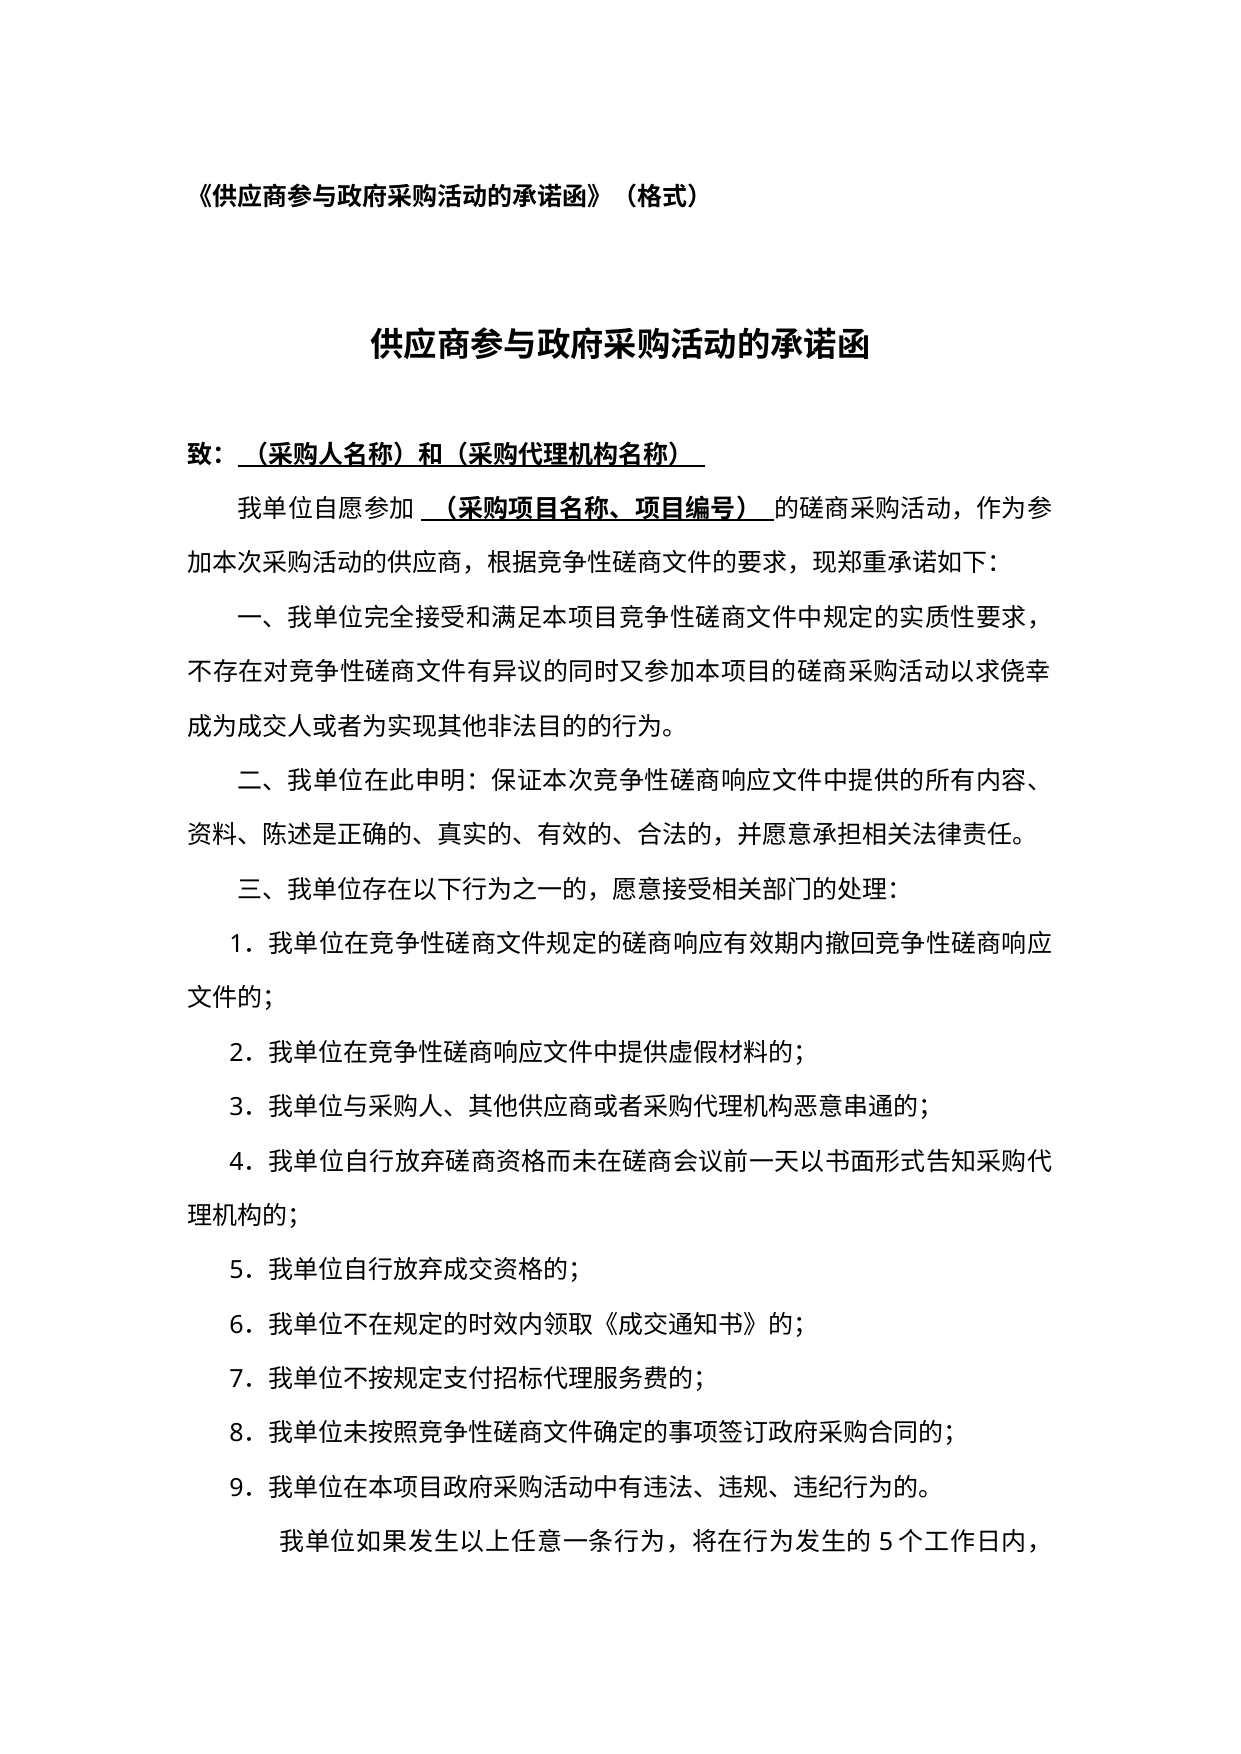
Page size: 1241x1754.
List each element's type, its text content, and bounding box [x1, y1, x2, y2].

list 我单位在竞争性磋商文件规定的磋商响应有效期内撤回竞争性磋商响应文件的； [187, 923, 1053, 1014]
text 我单位自愿参加 （采购项目名称、项目编号） 的磋商采购活动，作为参加本次采购活动的供应商，根据竞争性磋商文件的要求，现郑重承诺如下： [187, 488, 1053, 579]
text 致： （采购人名称）和（采购代理机构名称） [187, 434, 1053, 470]
list 我单位自行放弃磋商资格而未在磋商会议前一天以书面形式告知采购代理机构的； [187, 1141, 1053, 1232]
list 我单位不按规定支付招标代理服务费的； [187, 1358, 1053, 1395]
list 我单位不在规定的时效内领取《成交通知书》的； [187, 1304, 1053, 1340]
list 我单位自行放弃成交资格的； [187, 1250, 1053, 1286]
list 我单位在此申明：保证本次竞争性磋商响应文件中提供的所有内容、资料、陈述是正确的、真实的、有效的、合法的，并愿意承担相关法律责任。 [187, 760, 1053, 851]
text 供应商参与政府采购活动的承诺函 [187, 318, 1053, 366]
list 我单位在本项目政府采购活动中有违法、违规、违纪行为的。 [187, 1467, 1053, 1503]
list 我单位与采购人、其他供应商或者采购代理机构恶意串通的； [187, 1087, 1053, 1123]
list 我单位未按照竞争性磋商文件确定的事项签订政府采购合同的； [187, 1413, 1053, 1449]
list 我单位完全接受和满足本项目竞争性磋商文件中规定的实质性要求，不存在对竞争性磋商文件有异议的同时又参加本项目的磋商采购活动以求侥幸成为成交人或者为实现其他非法目的的行为。 [187, 597, 1053, 742]
list 我单位存在以下行为之一的，愿意接受相关部门的处理： [187, 869, 1053, 905]
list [229, 1522, 1053, 1558]
list 我单位在竞争性磋商响应文件中提供虚假材料的； [187, 1032, 1053, 1068]
text 《供应商参与政府采购活动的承诺函》（格式） [187, 162, 1053, 227]
